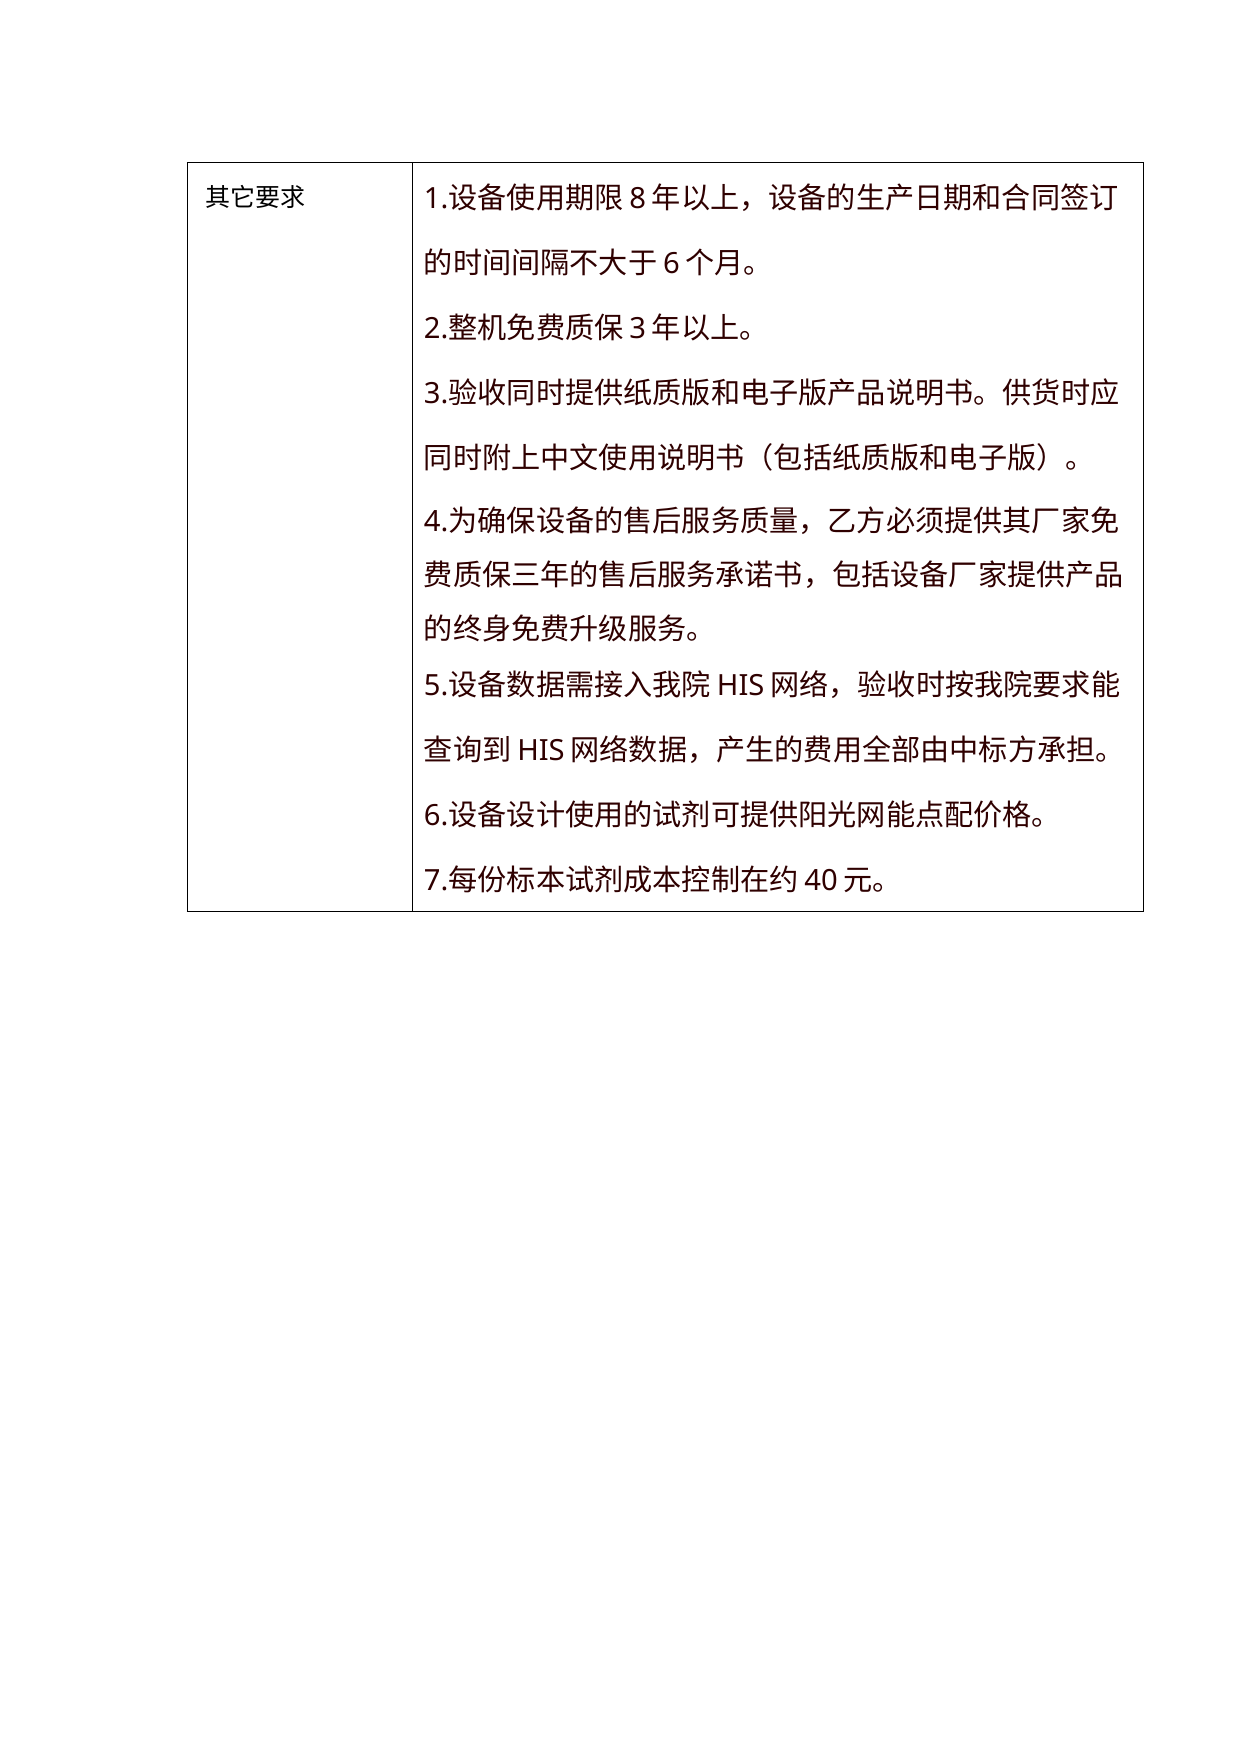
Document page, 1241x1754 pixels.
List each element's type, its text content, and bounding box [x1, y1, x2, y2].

table_cell 1.设备使用期限8年以上，设备的生产日期和合同签订的时间间隔不大于6个月。 2.整机免费质保3年以上。 3.验收同时提供纸质版和电子版产品说明书。供货时应同时附上中文使用说明书（包括纸质版和电子版）。 4.为确保设备的售后服务质量，乙方必须提供其厂家免费质保三年的售后服务承诺书，包括设备厂家提供产品的终身免费升级服务。 5.设备数据需接入我院HIS网络，验收时按我院要求能查询到HIS网络数据，产生的费用全部由中标方承担。 6.设备设计使用的试剂可提供阳光网能点配价格。 7.每份标本试剂成本控制在约40元。 [413, 163, 1143, 911]
table_cell 其它要求 [188, 163, 412, 911]
